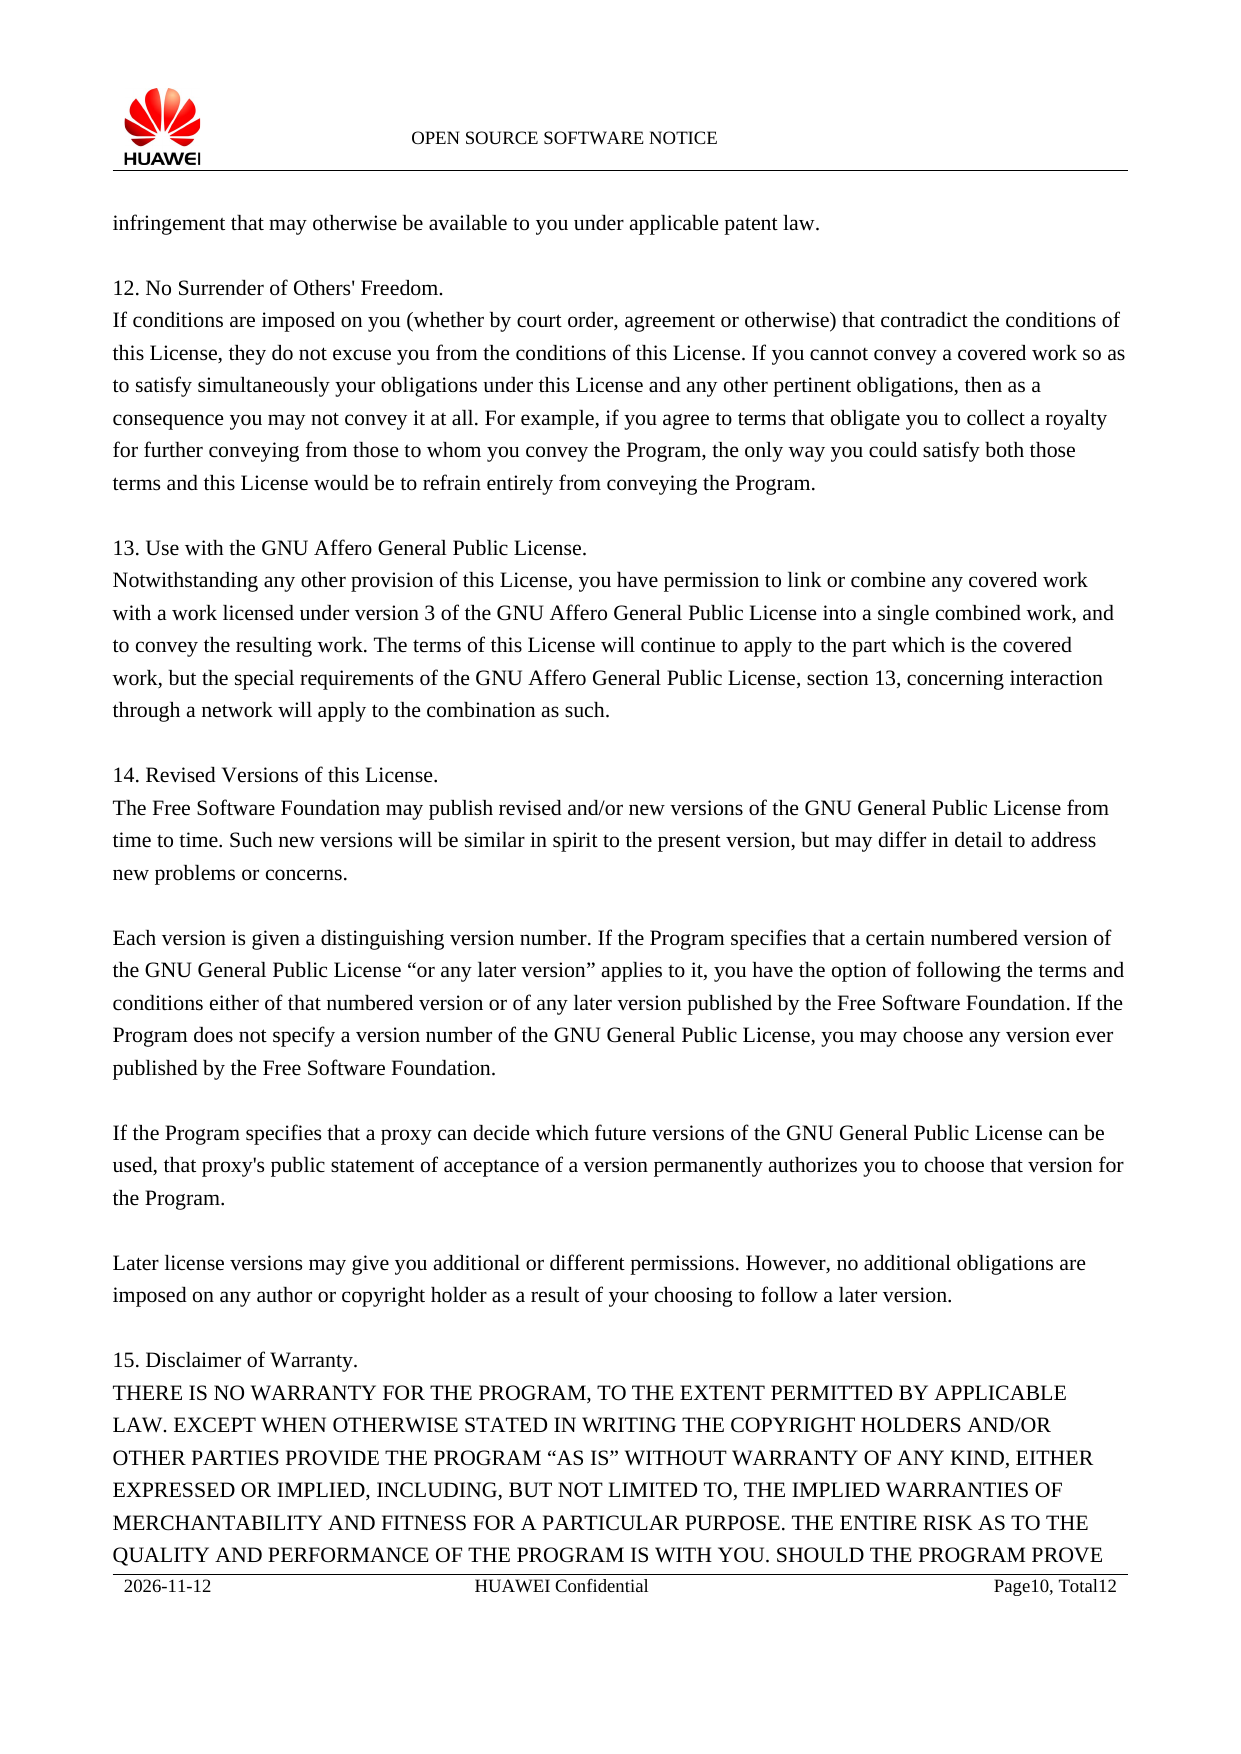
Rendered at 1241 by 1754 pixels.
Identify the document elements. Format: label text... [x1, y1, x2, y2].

picture [124, 88, 201, 165]
